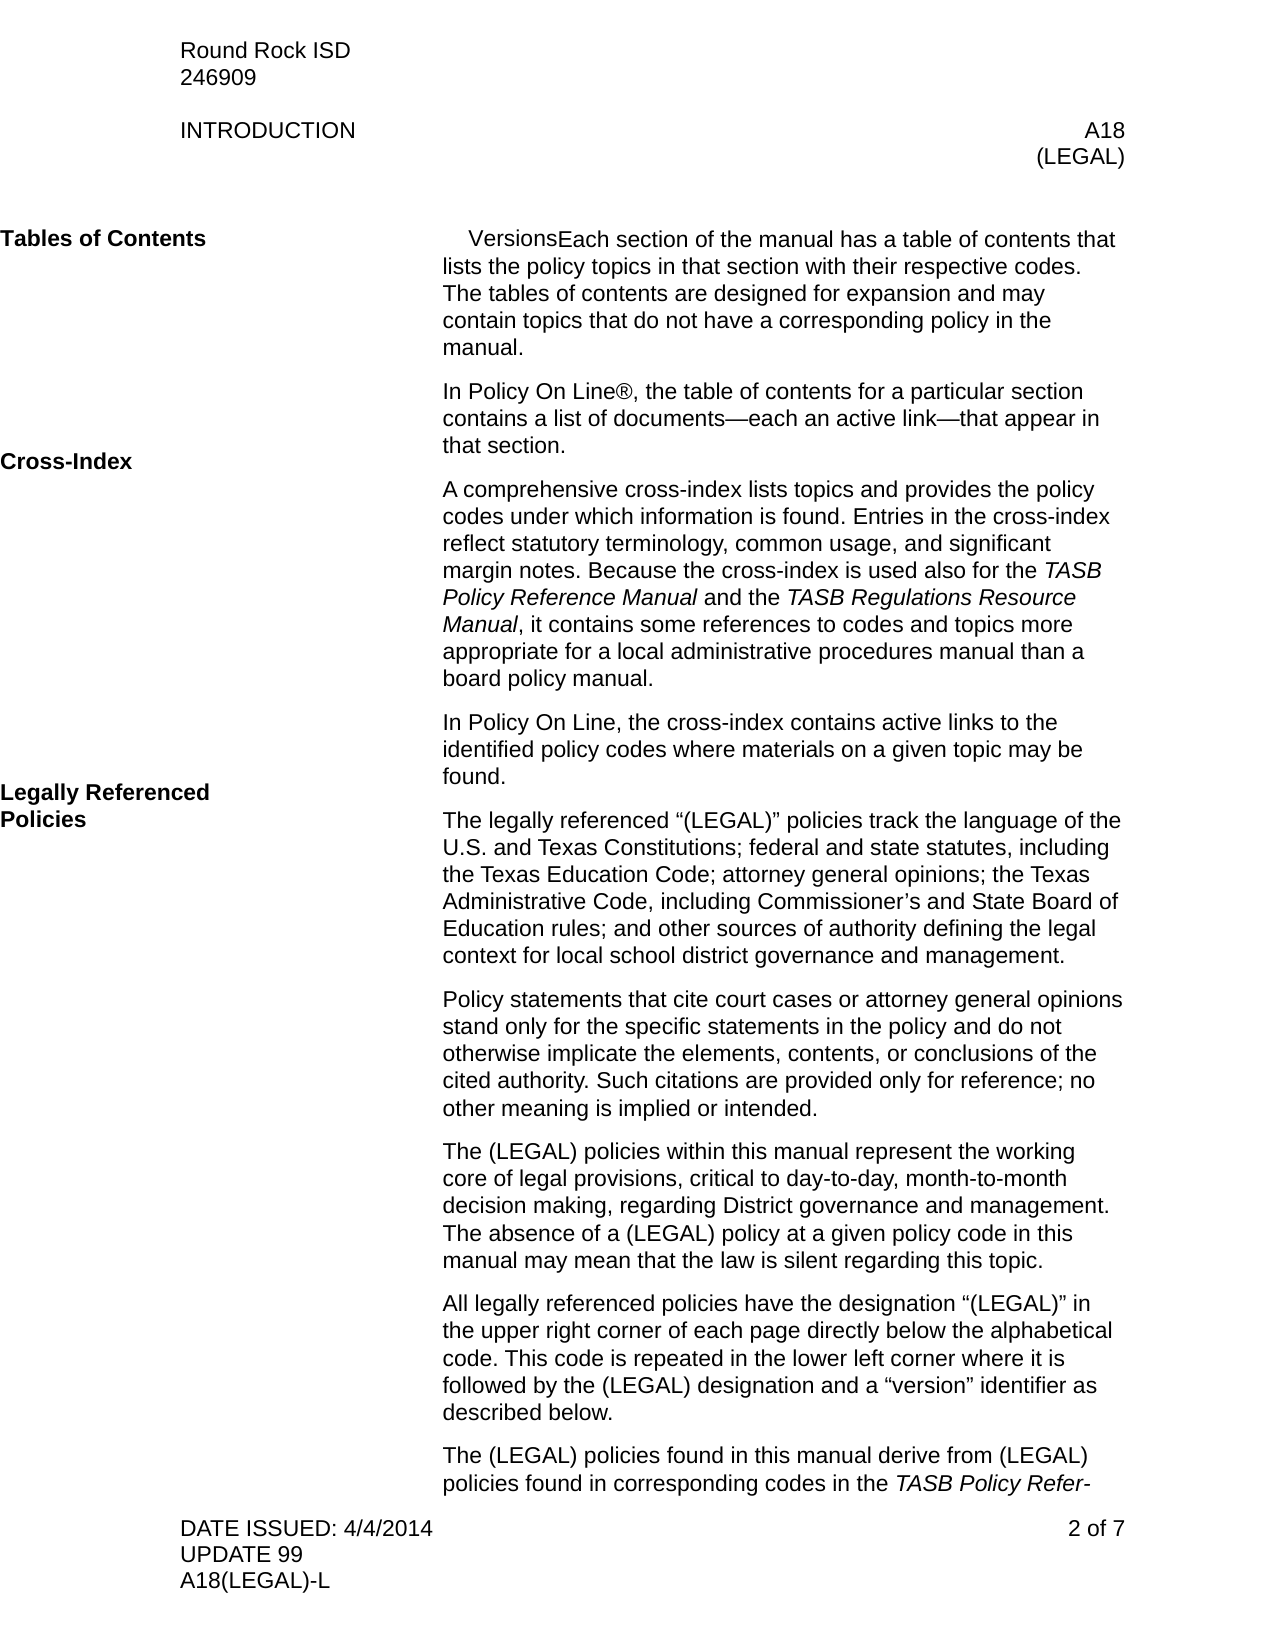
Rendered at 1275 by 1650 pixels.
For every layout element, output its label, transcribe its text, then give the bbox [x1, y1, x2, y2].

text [442, 1442, 1125, 1496]
text All legally referenced policies have the designation “(LEGAL)” in the upper right corner of each page directly below the alphabetical code. This code is repeated in the lower left corner where it is followed by the (LEGAL) designation and a “version” identifier as described below. [442, 1289, 1125, 1425]
text Cross-Index [0, 448, 232, 474]
text Policy statements that cite court cases or attorney general opinions stand only for the specific statements in the policy and do not otherwise implicate the elements, contents, or conclusions of the cited authority. Such citations are provided only for reference; no other meaning is implied or intended. [442, 985, 1125, 1121]
text Versions [468, 225, 557, 251]
text The legally referenced “(LEGAL)” policies track the language of the U.S. and Texas Constitutions; federal and state statutes, including the Texas Education Code; attorney general opinions; the Texas Administrative Code, including Commissioner’s and State Board of Education rules; and other sources of authority defining the legal context for local school district governance and management. [442, 806, 1125, 969]
text Tables of Contents [0, 225, 232, 251]
text The (LEGAL) policies within this manual represent the working core of legal provisions, critical to day-to-day, month-to-month decision making, regarding District governance and management. The absence of a (LEGAL) policy at a given policy code in this manual may mean that the law is silent regarding this topic. [442, 1137, 1125, 1273]
text Each section of the manual has a table of contents that lists the policy topics in that section with their respective codes. The tables of contents are designed for expansion and may contain topics that do not have a corresponding policy in the manual. [442, 225, 1125, 360]
text A comprehensive cross-index lists topics and provides the policy codes under which information is found. Entries in the cross-index reflect statutory terminology, common usage, and significant margin notes. Because the cross-index is used also for the TASB Policy Reference Manual and the TASB Regulations Resource Manual, it contains some references to codes and topics more appropriate for a local administrative procedures manual than a board policy manual. [442, 475, 1125, 692]
text In Policy On Line®, the table of contents for a particular section contains a list of documents—each an active link—that appear in that section. [442, 377, 1125, 458]
text In Policy On Line, the cross-index contains active links to the identified policy codes where materials on a given topic may be found. [442, 708, 1125, 789]
text Legally Referenced Policies [0, 779, 232, 832]
